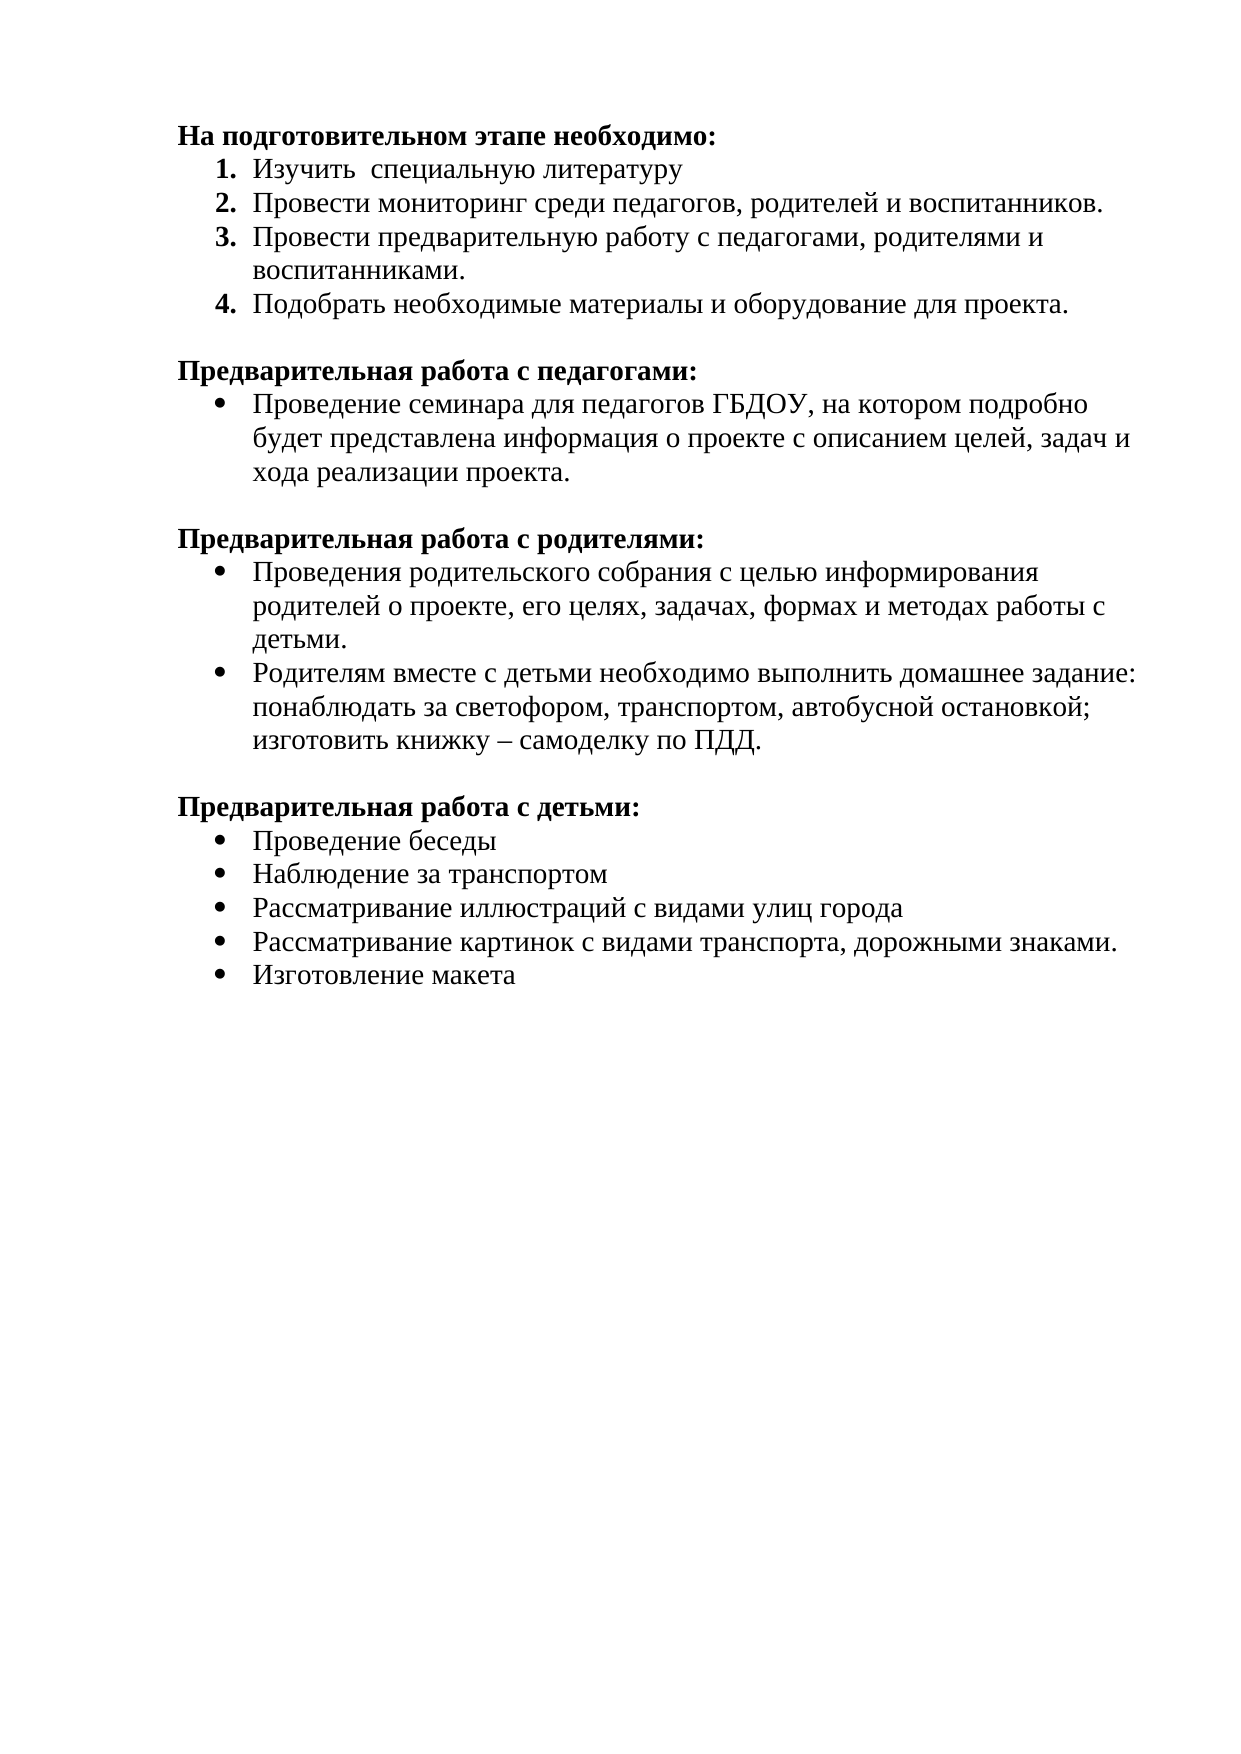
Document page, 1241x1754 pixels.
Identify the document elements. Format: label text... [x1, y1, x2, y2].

list Подобрать необходимые материалы и оборудование для проекта. [215, 286, 1152, 319]
list Проведения родительского собрания с целью информирования родителей о проекте, его целях, задачах, формах и методах работы с детьми. [215, 554, 1152, 655]
list Провести предварительную работу с педагогами, родителями и воспитанниками. [215, 219, 1152, 286]
list Наблюдение за транспортом [215, 856, 1152, 890]
list Рассматривание картинок с видами транспорта, дорожными знаками. [215, 924, 1152, 957]
text Предварительная работа с педагогами: [177, 353, 1152, 386]
list Проведение беседы [215, 823, 1152, 856]
text На подготовительном этапе необходимо: [177, 118, 1152, 152]
list Изготовление макета [215, 957, 1152, 991]
list Провести мониторинг среди педагогов, родителей и воспитанников. [215, 185, 1152, 219]
text Предварительная работа с родителями: [177, 521, 1152, 554]
text Предварительная работа с детьми: [177, 789, 1152, 823]
list Рассматривание иллюстраций с видами улиц города [215, 890, 1152, 924]
list Проведение семинара для педагогов ГБДОУ, на котором подробно будет представлена информация о проекте с описанием целей, задач и хода реализации проекта. [215, 386, 1152, 487]
list Родителям вместе с детьми необходимо выполнить домашнее задание: понаблюдать за светофором, транспортом, автобусной остановкой; изготовить книжку – самоделку по ПДД. [215, 655, 1152, 756]
list Изучить специальную литературу [215, 152, 1152, 185]
